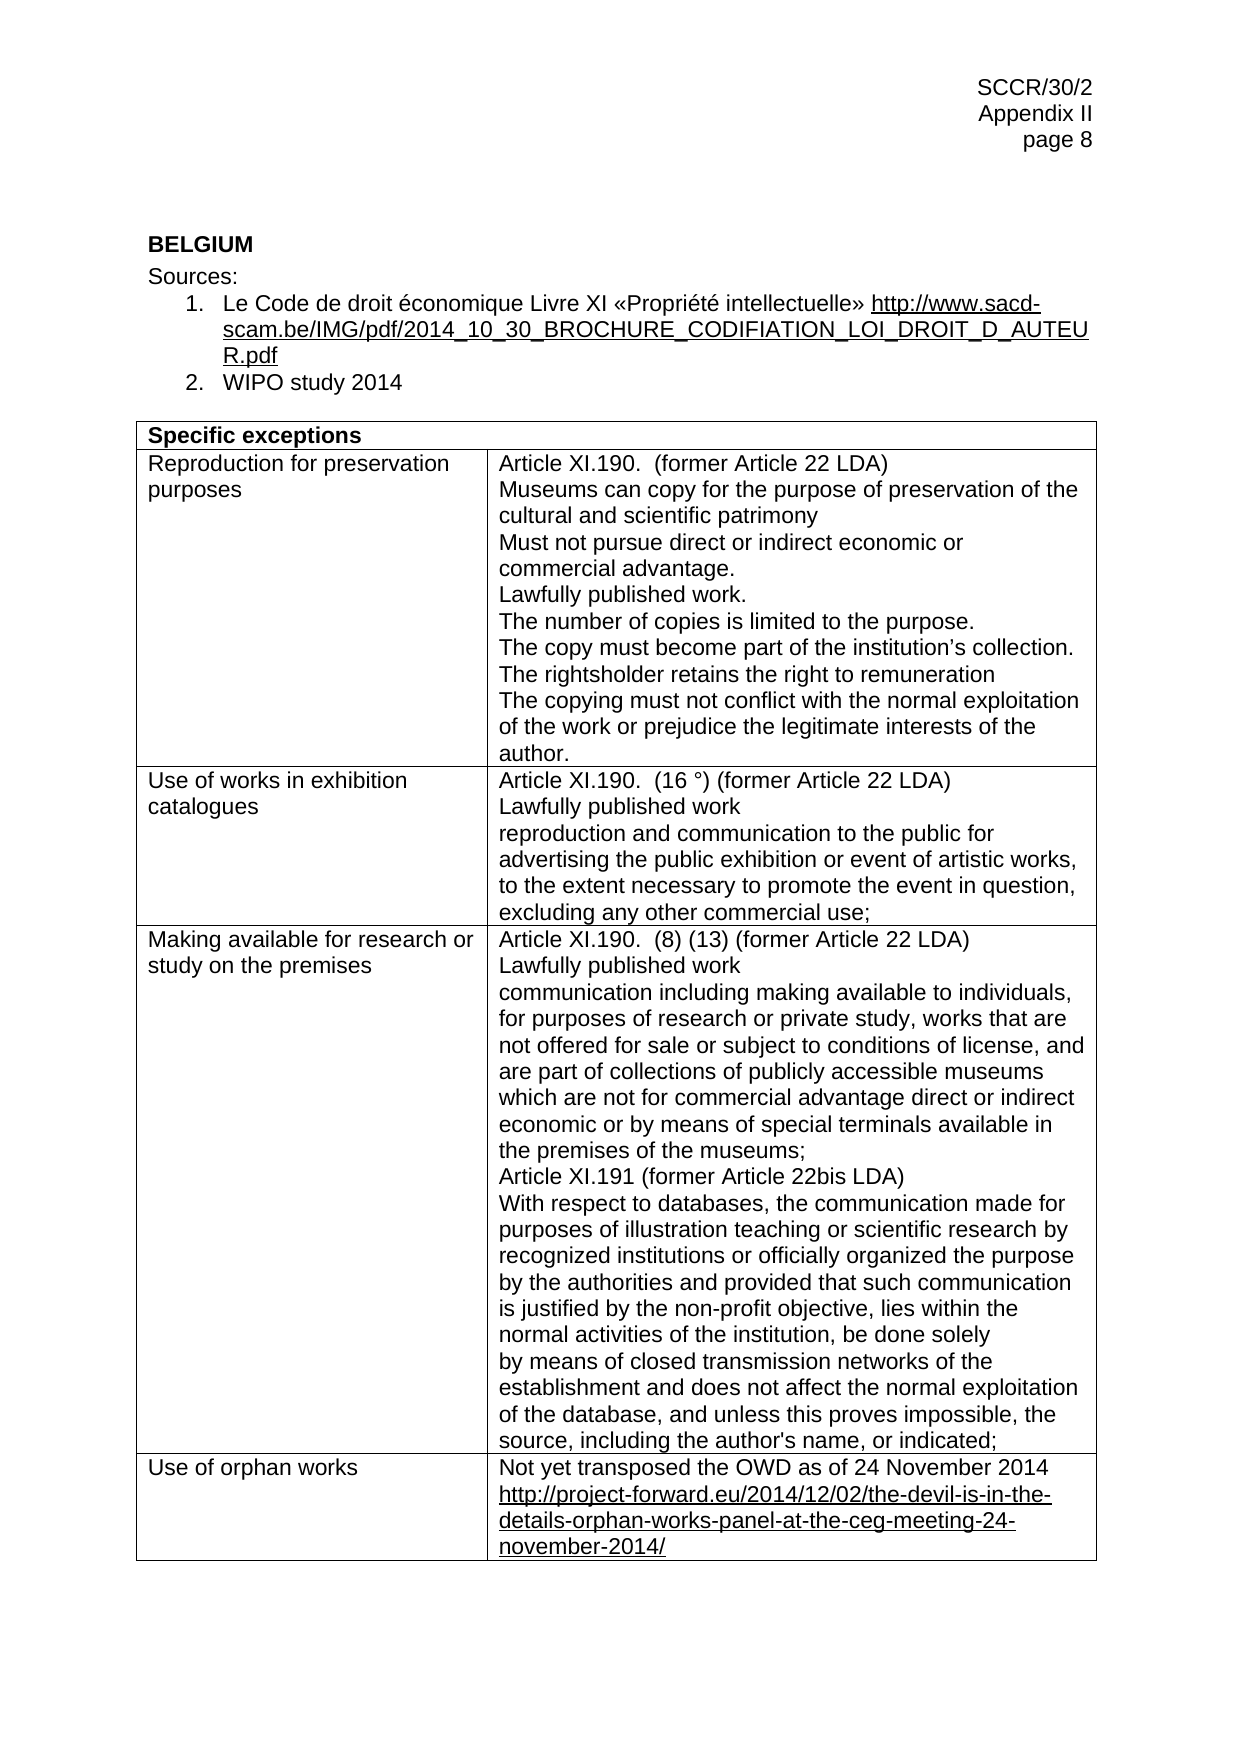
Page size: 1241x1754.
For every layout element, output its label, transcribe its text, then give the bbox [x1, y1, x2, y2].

text Sources: [148, 263, 1093, 289]
table_cell Making available for research or study on the premises [137, 926, 487, 1453]
table_header Specific exceptions [137, 422, 1096, 449]
table_cell Reproduction for preservation purposes [137, 450, 487, 766]
table_cell Article XI.190. (16 °) (former Article 22 LDA) Lawfully published work reproduction and communication to the public for advertising the public exhibition or event of artistic works, to the extent necessary to promote the event in question, excluding any other commercial use; [488, 767, 1096, 925]
list Le Code de droit économique Livre XI «Propriété intellectuelle» http://www.sacd-scam.be/IMG/pdf/2014_10_30_BROCHURE_CODIFIATION_LOI_DROIT_D_AUTEUR.pdf [185, 289, 1093, 368]
table_cell Use of orphan works [137, 1454, 487, 1560]
subtitle BELGIUM [148, 231, 1093, 257]
table_cell Not yet transposed the OWD as of 24 November 2014 http://project-forward.eu/2014/12/02/the-devil-is-in-the-details-orphan-works-panel-at-the-ceg-meeting-24-november-2014/ [488, 1454, 1096, 1560]
table_cell Article XI.190. (former Article 22 LDA) Museums can copy for the purpose of preservation of the cultural and scientific patrimony Must not pursue direct or indirect economic or commercial advantage. Lawfully published work. The number of copies is limited to the purpose. The copy must become part of the institution’s collection. The rightsholder retains the right to remuneration The copying must not conflict with the normal exploitation of the work or prejudice the legitimate interests of the author. [488, 450, 1096, 766]
table_cell Use of works in exhibition catalogues [137, 767, 487, 925]
table_cell Article XI.190. (8) (13) (former Article 22 LDA) Lawfully published work communication including making available to individuals, for purposes of research or private study, works that are not offered for sale or subject to conditions of license, and are part of collections of publicly accessible museums which are not for commercial advantage direct or indirect economic or by means of special terminals available in the premises of the museums; Article XI.191 (former Article 22bis LDA) With respect to databases, the communication made for purposes of illustration teaching or scientific research by recognized institutions or officially organized the purpose by the authorities and provided that such communication is justified by the non-profit objective, lies within the normal activities of the institution, be done solely by means of closed transmission networks of the establishment and does not affect the normal exploitation of the database, and unless this proves impossible, the source, including the author's name, or indicated; [488, 926, 1096, 1453]
list WIPO study 2014 [185, 368, 1093, 395]
